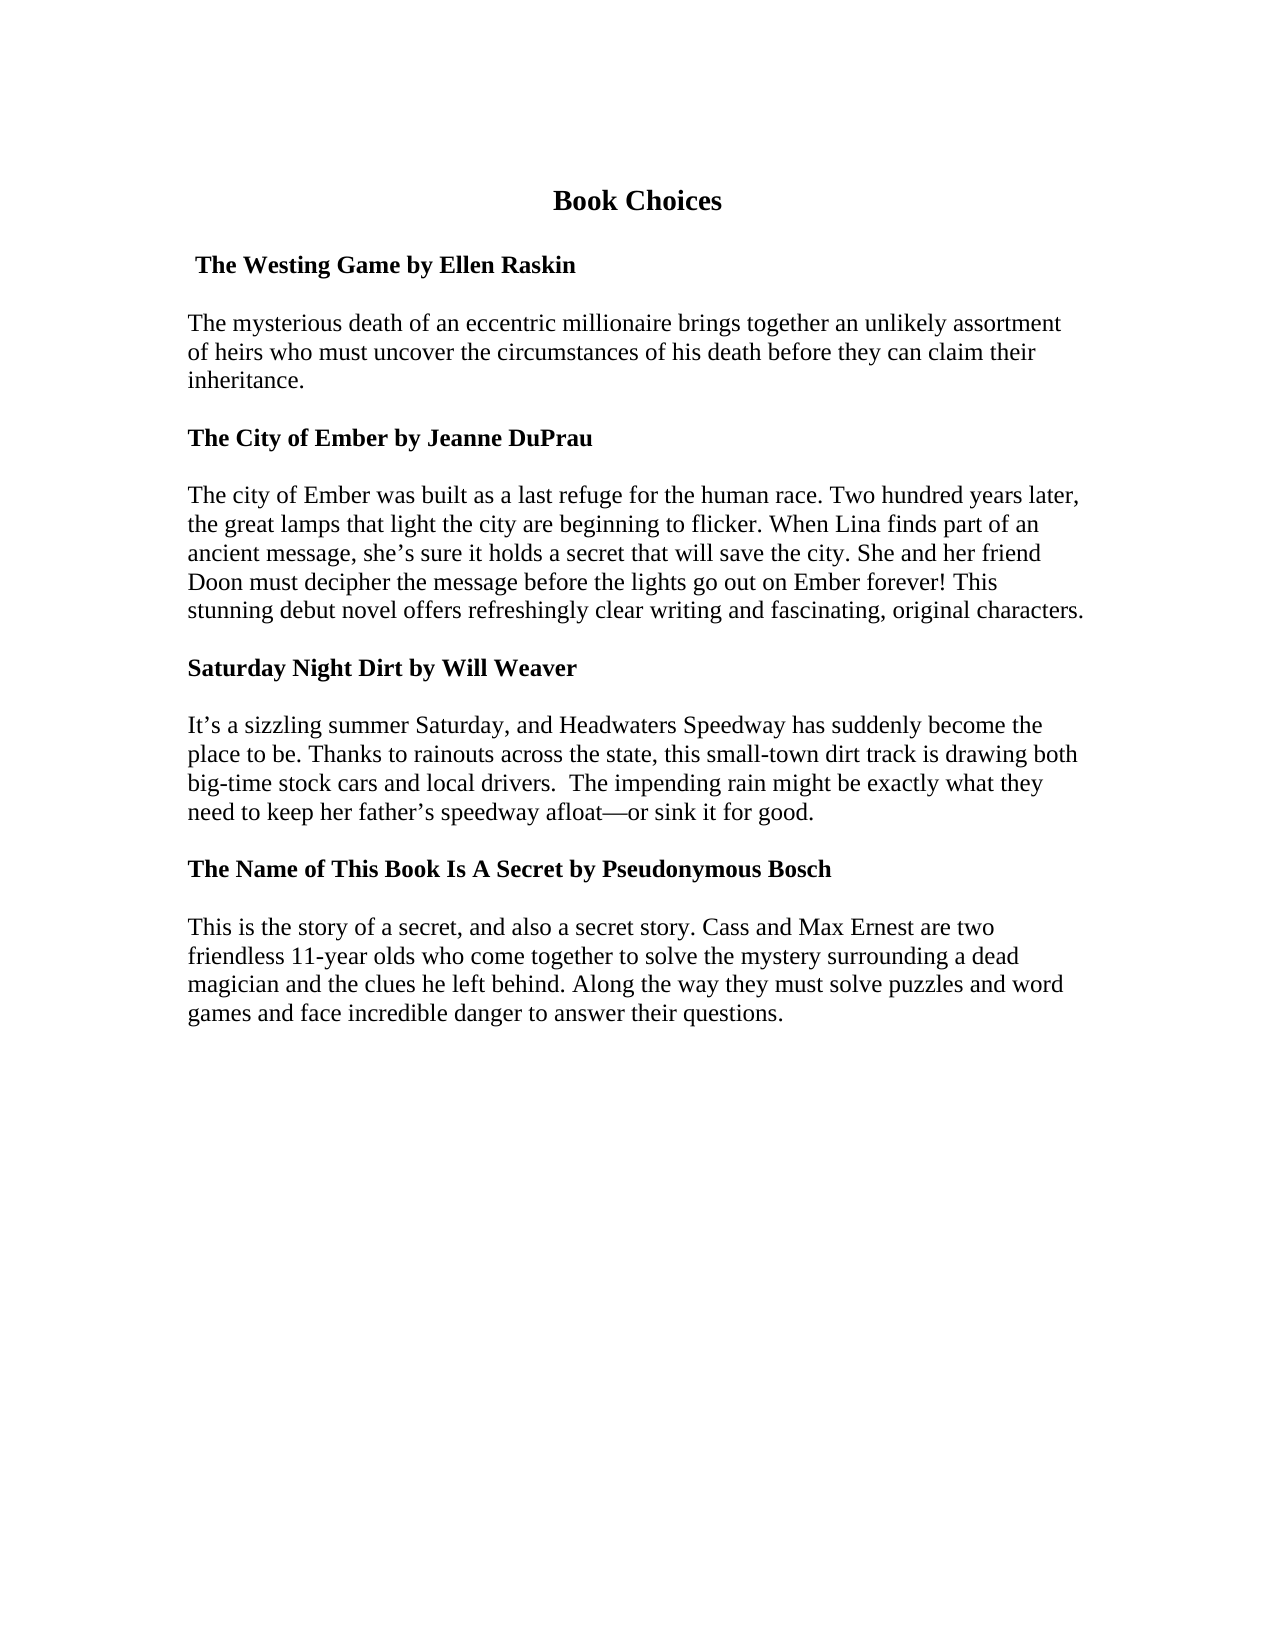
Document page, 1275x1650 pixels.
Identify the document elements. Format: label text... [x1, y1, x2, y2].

text The Name of This Book Is A Secret by Pseudonymous Bosch [187, 854, 1087, 883]
text Saturday Night Dirt by Will Weaver [187, 653, 1087, 682]
text The city of Ember was built as a last refuge for the human race. Two hundred years later, the great lamps that light the city are beginning to flicker. When Lina finds part of an ancient message, she’s sure it holds a secret that will save the city. She and her friend Doon must decipher the message before the lights go out on Ember forever! This stunning debut novel offers refreshingly clear writing and fascinating, original characters. [187, 481, 1087, 624]
text This is the story of a secret, and also a secret story. Cass and Max Ernest are two friendless 11-year olds who come together to solve the mystery surrounding a dead magician and the clues he left behind. Along the way they must solve puzzles and word games and face incredible danger to answer their questions. [187, 912, 1087, 1027]
text The mysterious death of an eccentric millionaire brings together an unlikely assortment of heirs who must uncover the circumstances of his death before they can claim their inheritance. [187, 308, 1087, 394]
text The Westing Game by Ellen Raskin [187, 251, 1087, 279]
text Book Choices [187, 183, 1087, 217]
text The City of Ember by Jeanne DuPrau [187, 423, 1087, 452]
text It’s a sizzling summer Saturday, and Headwaters Speedway has suddenly become the place to be. Thanks to rainouts across the state, this small-town dirt track is drawing both big-time stock cars and local drivers. The impending rain might be exactly what they need to keep her father’s speedway afloat—or sink it for good. [187, 711, 1087, 826]
